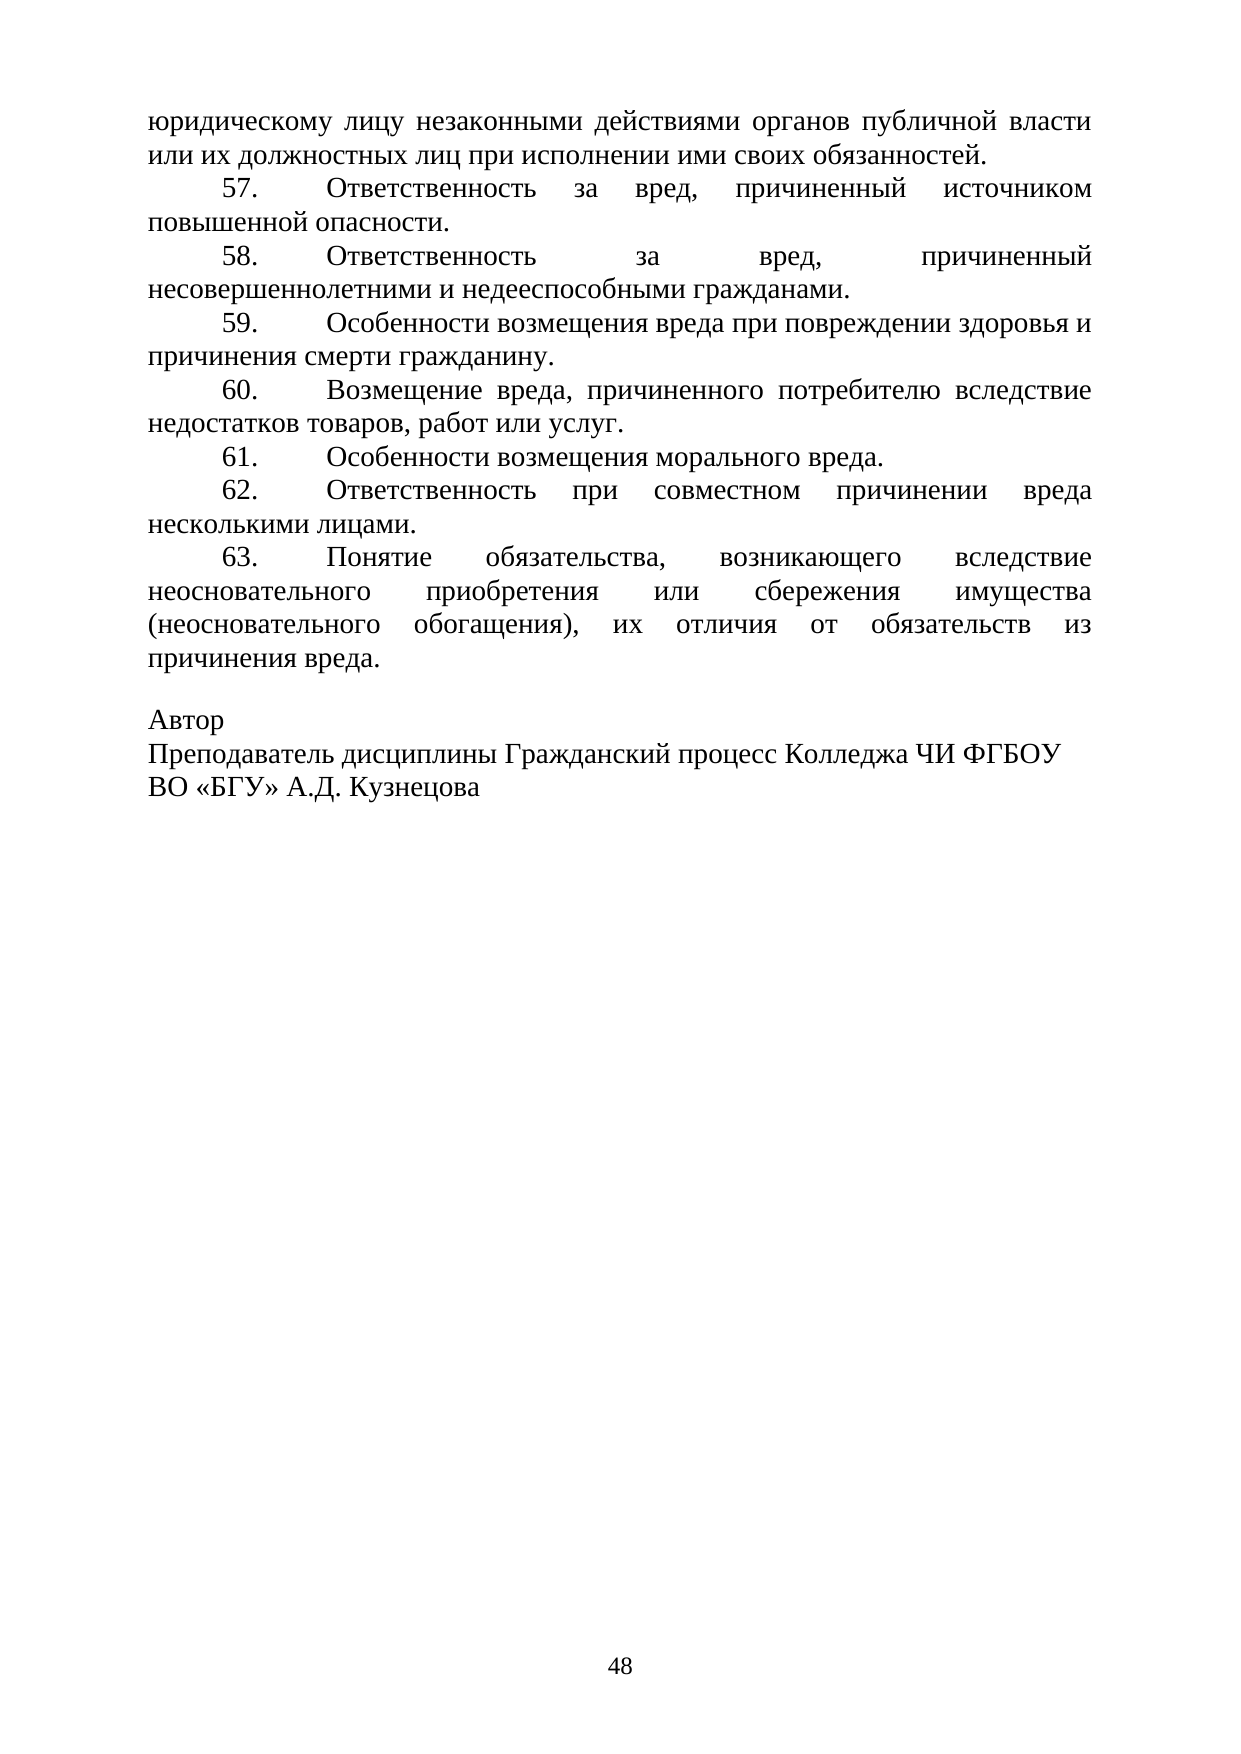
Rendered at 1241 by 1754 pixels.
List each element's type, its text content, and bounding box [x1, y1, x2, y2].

list Понятие обязательства, возникающего вследствие неосновательного приобретения или сбережения имущества (неосновательного обогащения), их отличия от обязательств из причинения вреда. [148, 539, 1092, 674]
text Преподаватель дисциплины Гражданский процесс Колледжа ЧИ ФГБОУ ВО «БГУ» А.Д. Кузнецова [148, 736, 1092, 803]
list Ответственность при совместном причинении вреда несколькими лицами. [148, 472, 1092, 539]
text Автор [148, 702, 1092, 736]
list Ответственность за вред, причиненный источником повышенной опасности. [148, 171, 1092, 238]
list Особенности возмещения вреда при повреждении здоровья и причинения смерти гражданину. [148, 305, 1092, 372]
list Особенности возмещения морального вреда. [148, 439, 1092, 472]
list Ответственность за вред, причиненный несовершеннолетними и недееспособными гражданами. [148, 238, 1092, 305]
list Возмещение вреда, причиненного потребителю вследствие недостатков товаров, работ или услуг. [148, 372, 1092, 439]
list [148, 103, 1092, 171]
